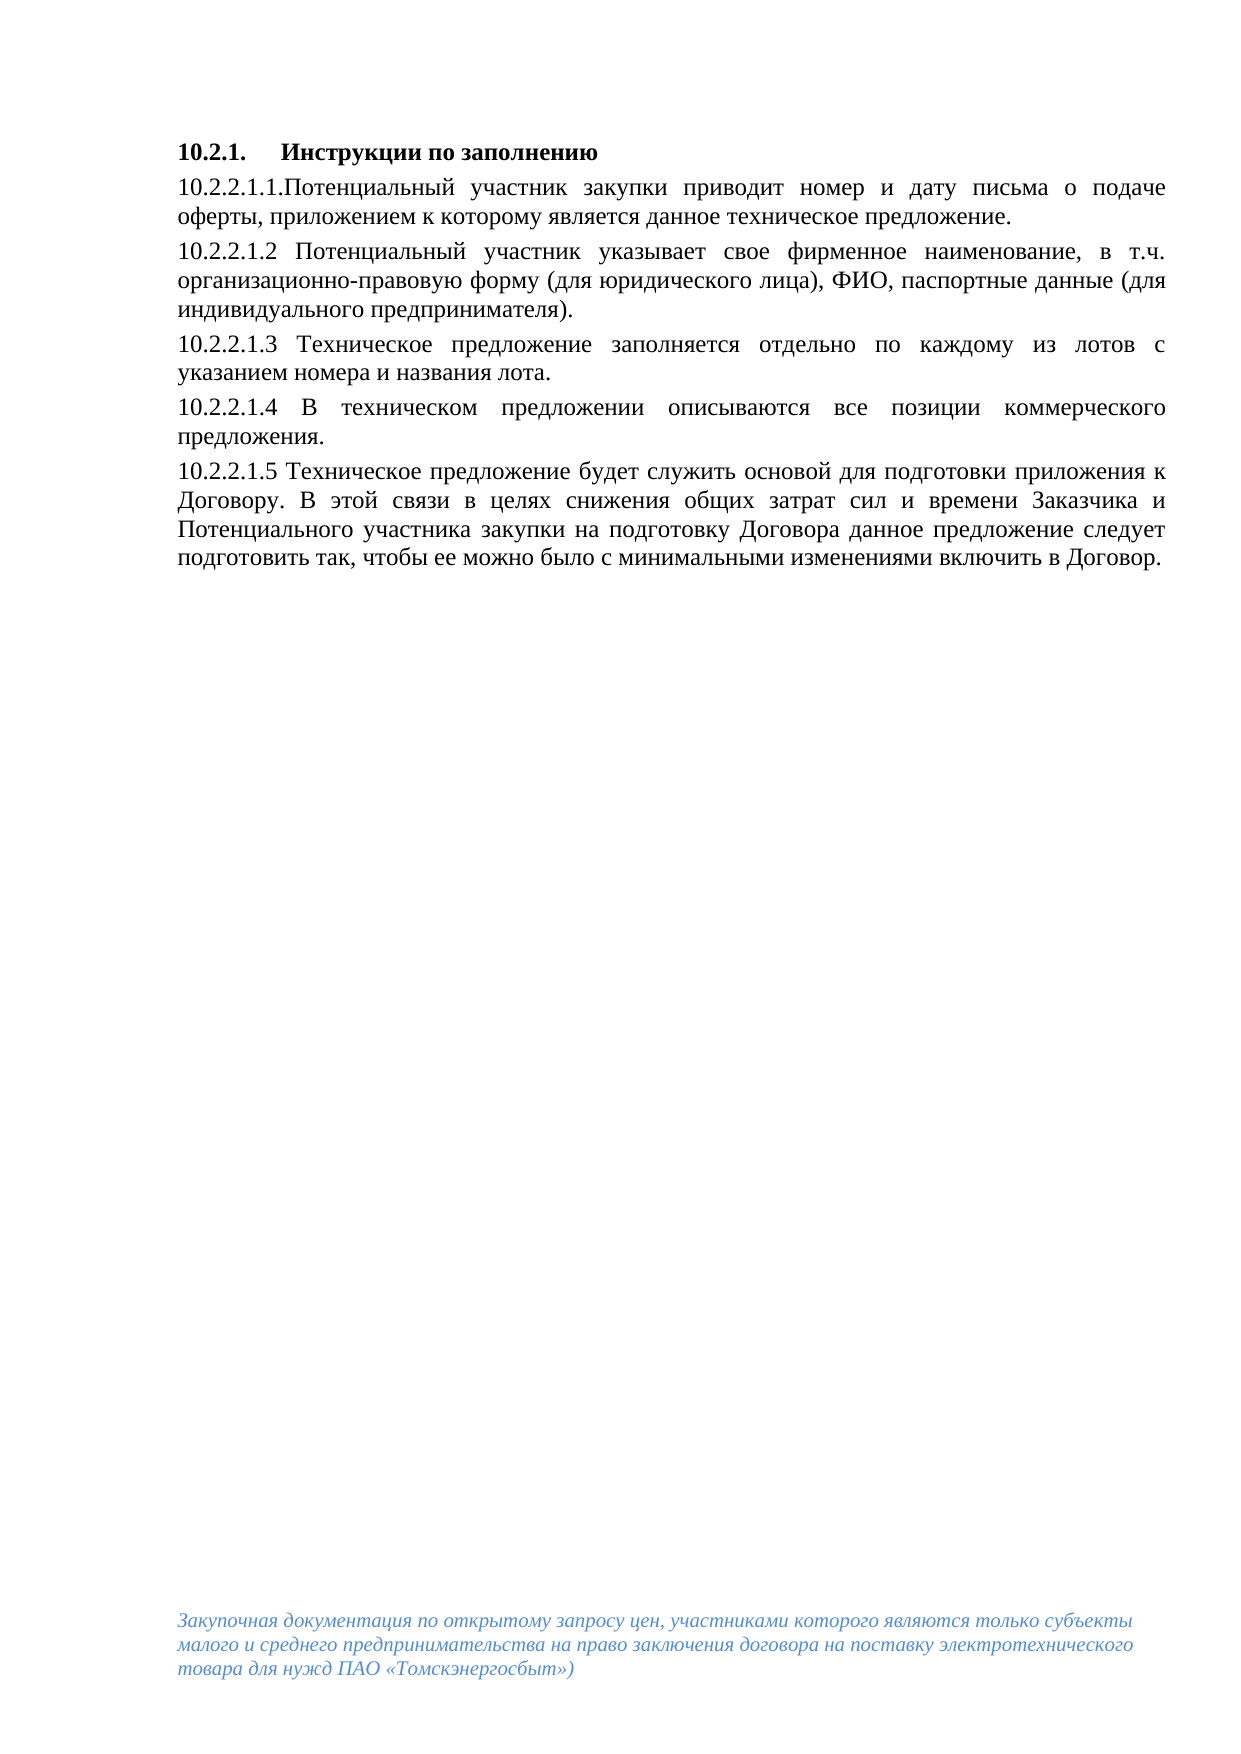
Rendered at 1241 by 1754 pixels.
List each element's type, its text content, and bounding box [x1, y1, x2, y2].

text 10.2.2.1.4 В техническом предложении описываются все позиции коммерческого предложения. [177, 392, 1167, 450]
text 10.2.2.1.3 Техническое предложение заполняется отдельно по каждому из лотов с указанием номера и названия лота. [177, 329, 1167, 386]
text 10.2.2.1.1.Потенциальный участник закупки приводит номер и дату письма о подаче оферты, приложением к которому является данное техническое предложение. [177, 172, 1167, 230]
text 10.2.2.1.2 Потенциальный участник указывает свое фирменное наименование, в т.ч. организационно-правовую форму (для юридического лица), ФИО, паспортные данные (для индивидуального предпринимателя). [177, 236, 1167, 322]
list Инструкции по заполнению [177, 137, 1167, 166]
text 10.2.2.1.5 Техническое предложение будет служить основой для подготовки приложения к Договору. В этой связи в целях снижения общих затрат сил и времени Заказчика и Потенциального участника закупки на подготовку Договора данное предложение следует подготовить так, чтобы ее можно было с минимальными изменениями включить в Договор. [177, 456, 1167, 571]
